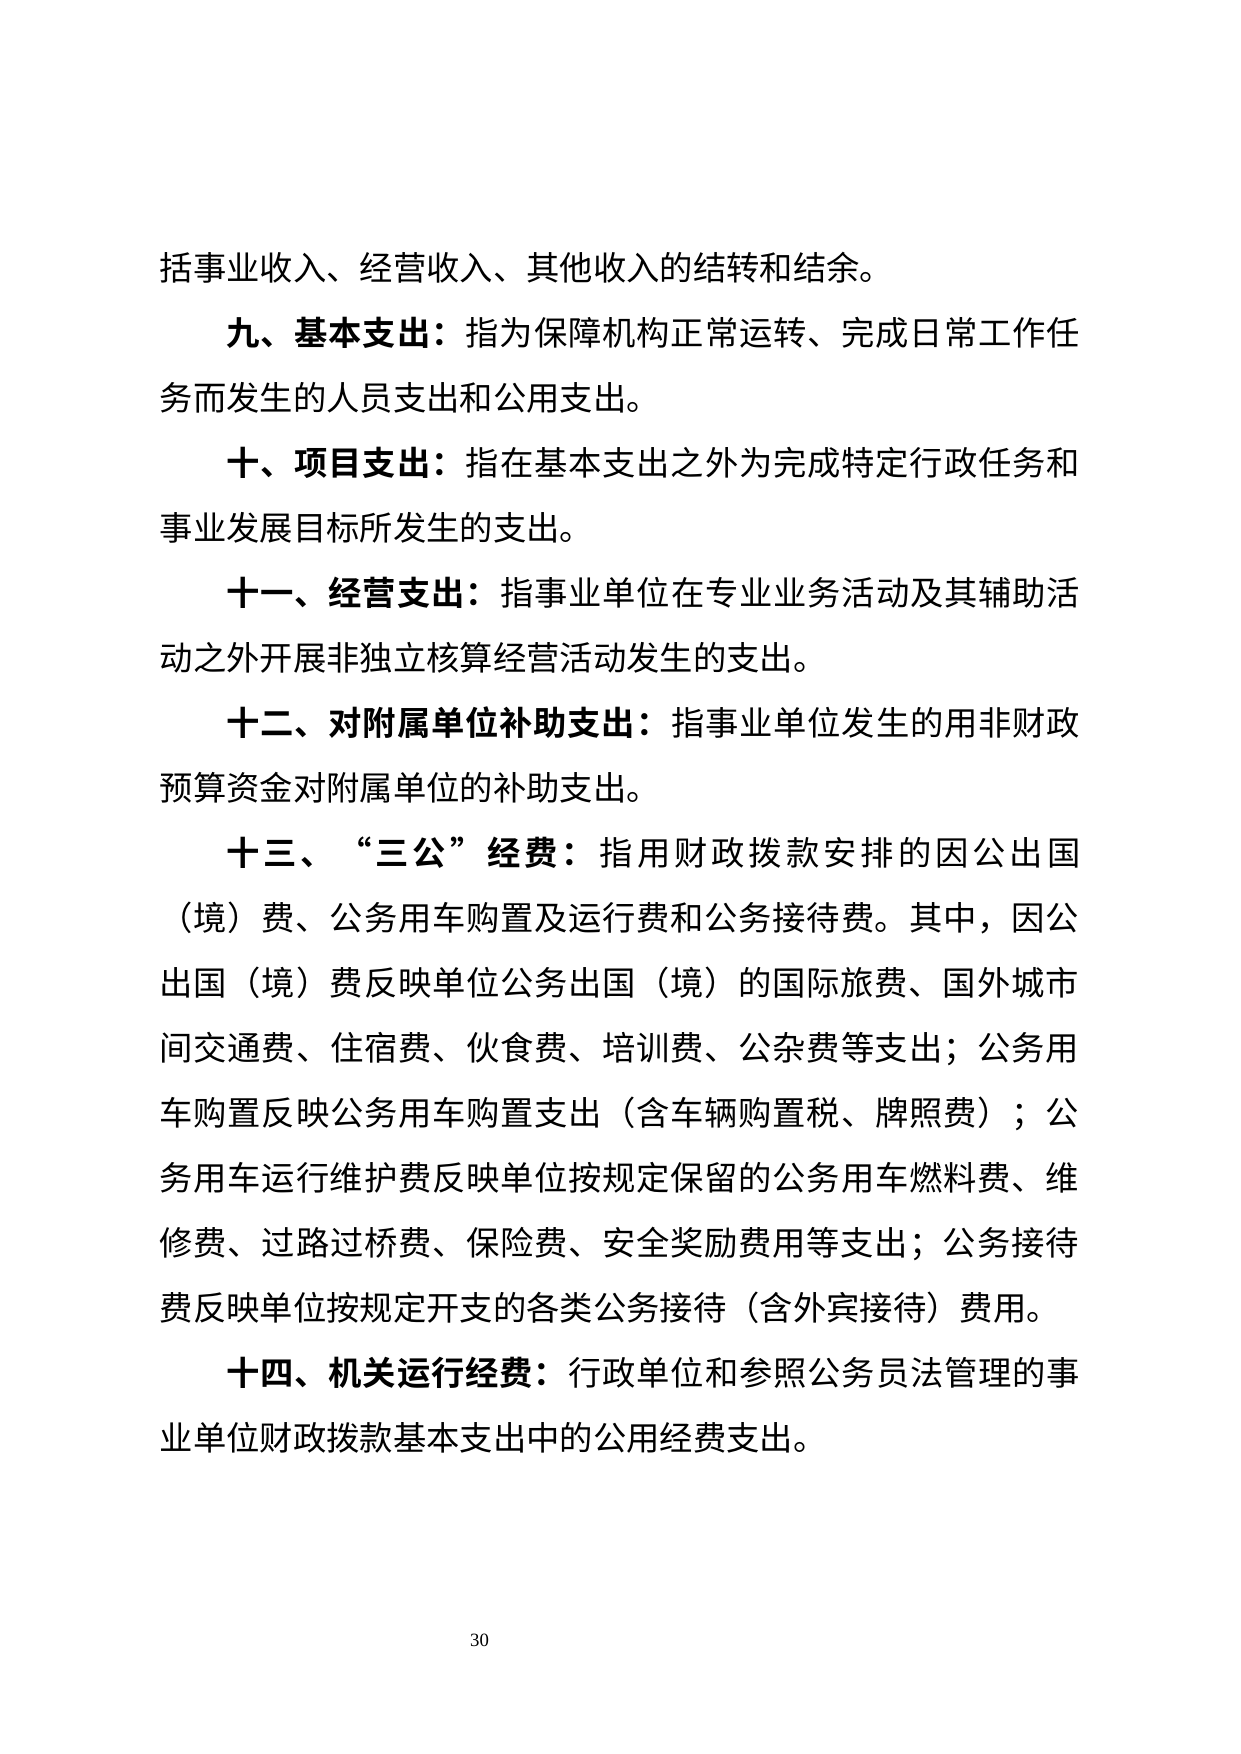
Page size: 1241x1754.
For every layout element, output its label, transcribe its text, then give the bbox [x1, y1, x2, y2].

text 十、项目支出：指在基本支出之外为完成特定行政任务和事业发展目标所发生的支出。 [159, 428, 1081, 558]
text 十一、经营支出：指事业单位在专业业务活动及其辅助活动之外开展非独立核算经营活动发生的支出。 [159, 558, 1081, 688]
text 九、基本支出：指为保障机构正常运转、完成日常工作任务而发生的人员支出和公用支出。 [159, 298, 1081, 428]
text 十三、“三公”经费：指用财政拨款安排的因公出国（境）费、公务用车购置及运行费和公务接待费。其中，因公出国（境）费反映单位公务出国（境）的国际旅费、国外城市间交通费、住宿费、伙食费、培训费、公杂费等支出；公务用车购置反映公务用车购置支出（含车辆购置税、牌照费）；公务用车运行维护费反映单位按规定保留的公务用车燃料费、维修费、过路过桥费、保险费、安全奖励费用等支出；公务接待费反映单位按规定开支的各类公务接待（含外宾接待）费用。 [159, 818, 1081, 1338]
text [159, 233, 1081, 298]
text 十四、机关运行经费：行政单位和参照公务员法管理的事业单位财政拨款基本支出中的公用经费支出。 [159, 1338, 1081, 1468]
text 十二、对附属单位补助支出：指事业单位发生的用非财政预算资金对附属单位的补助支出。 [159, 688, 1081, 818]
